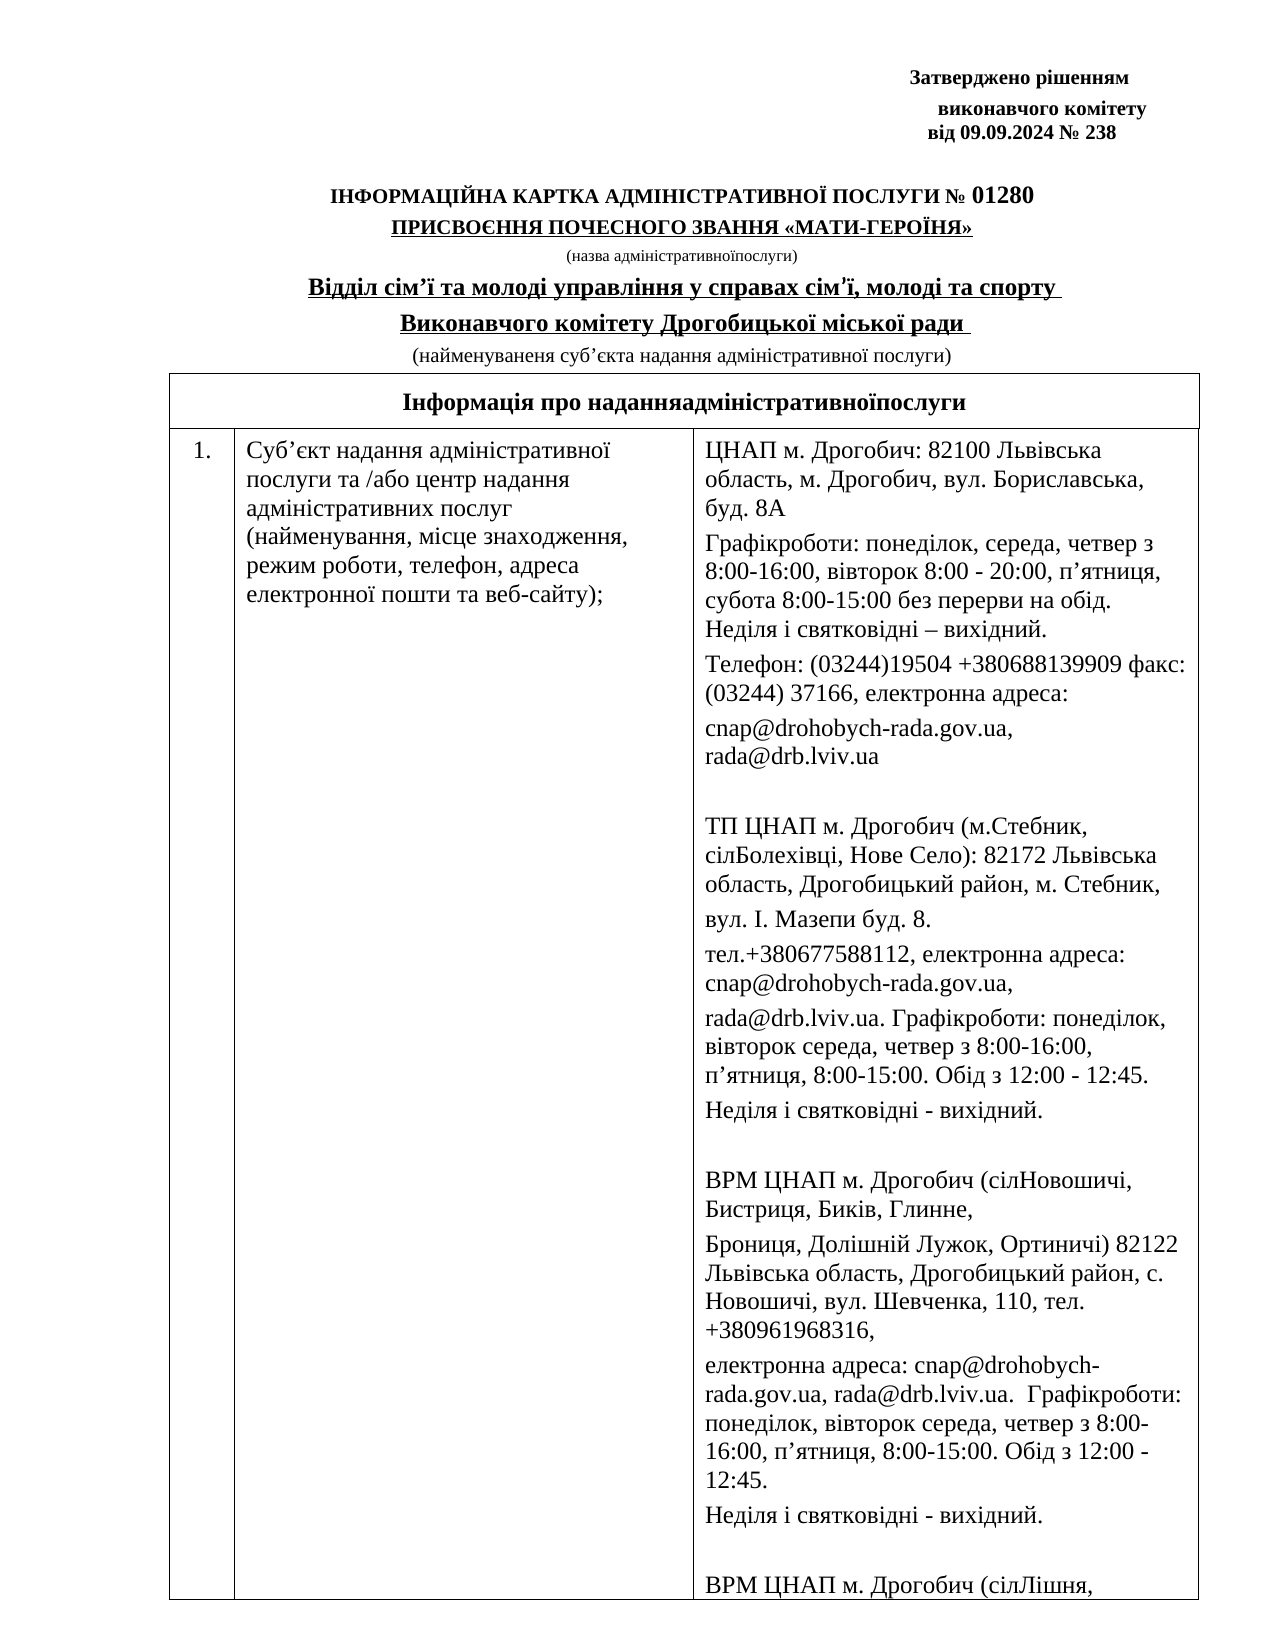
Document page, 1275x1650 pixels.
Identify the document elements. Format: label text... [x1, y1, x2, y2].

text Затверджено рішенням [702, 65, 1186, 89]
text Присвоєння почесного звання «Мати-Героїня» [177, 215, 1186, 239]
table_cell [694, 429, 1198, 1599]
table_header Інформація про наданняадміністративноїпослуги [170, 374, 1199, 428]
table_cell 1. [170, 429, 234, 1599]
text ІНФОРМАЦІЙНа КАРТКа АДМІНІСТРАТИВНОЇ ПОСЛУГИ № 01280 [177, 180, 1186, 209]
text Виконавчого комітету Дрогобицької міської ради [177, 308, 1186, 337]
text Відділ сім’ї та молоді управління у справах сім’ї, молоді та спорту [177, 271, 1186, 302]
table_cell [235, 429, 693, 1599]
text (назва адміністративноїпослуги) [177, 246, 1186, 265]
text від 09.09.2024 № 238 [177, 120, 1186, 144]
text виконавчого комітету [177, 96, 1186, 120]
text (найменуваненя суб’єкта надання адміністративної послуги) [177, 343, 1186, 367]
